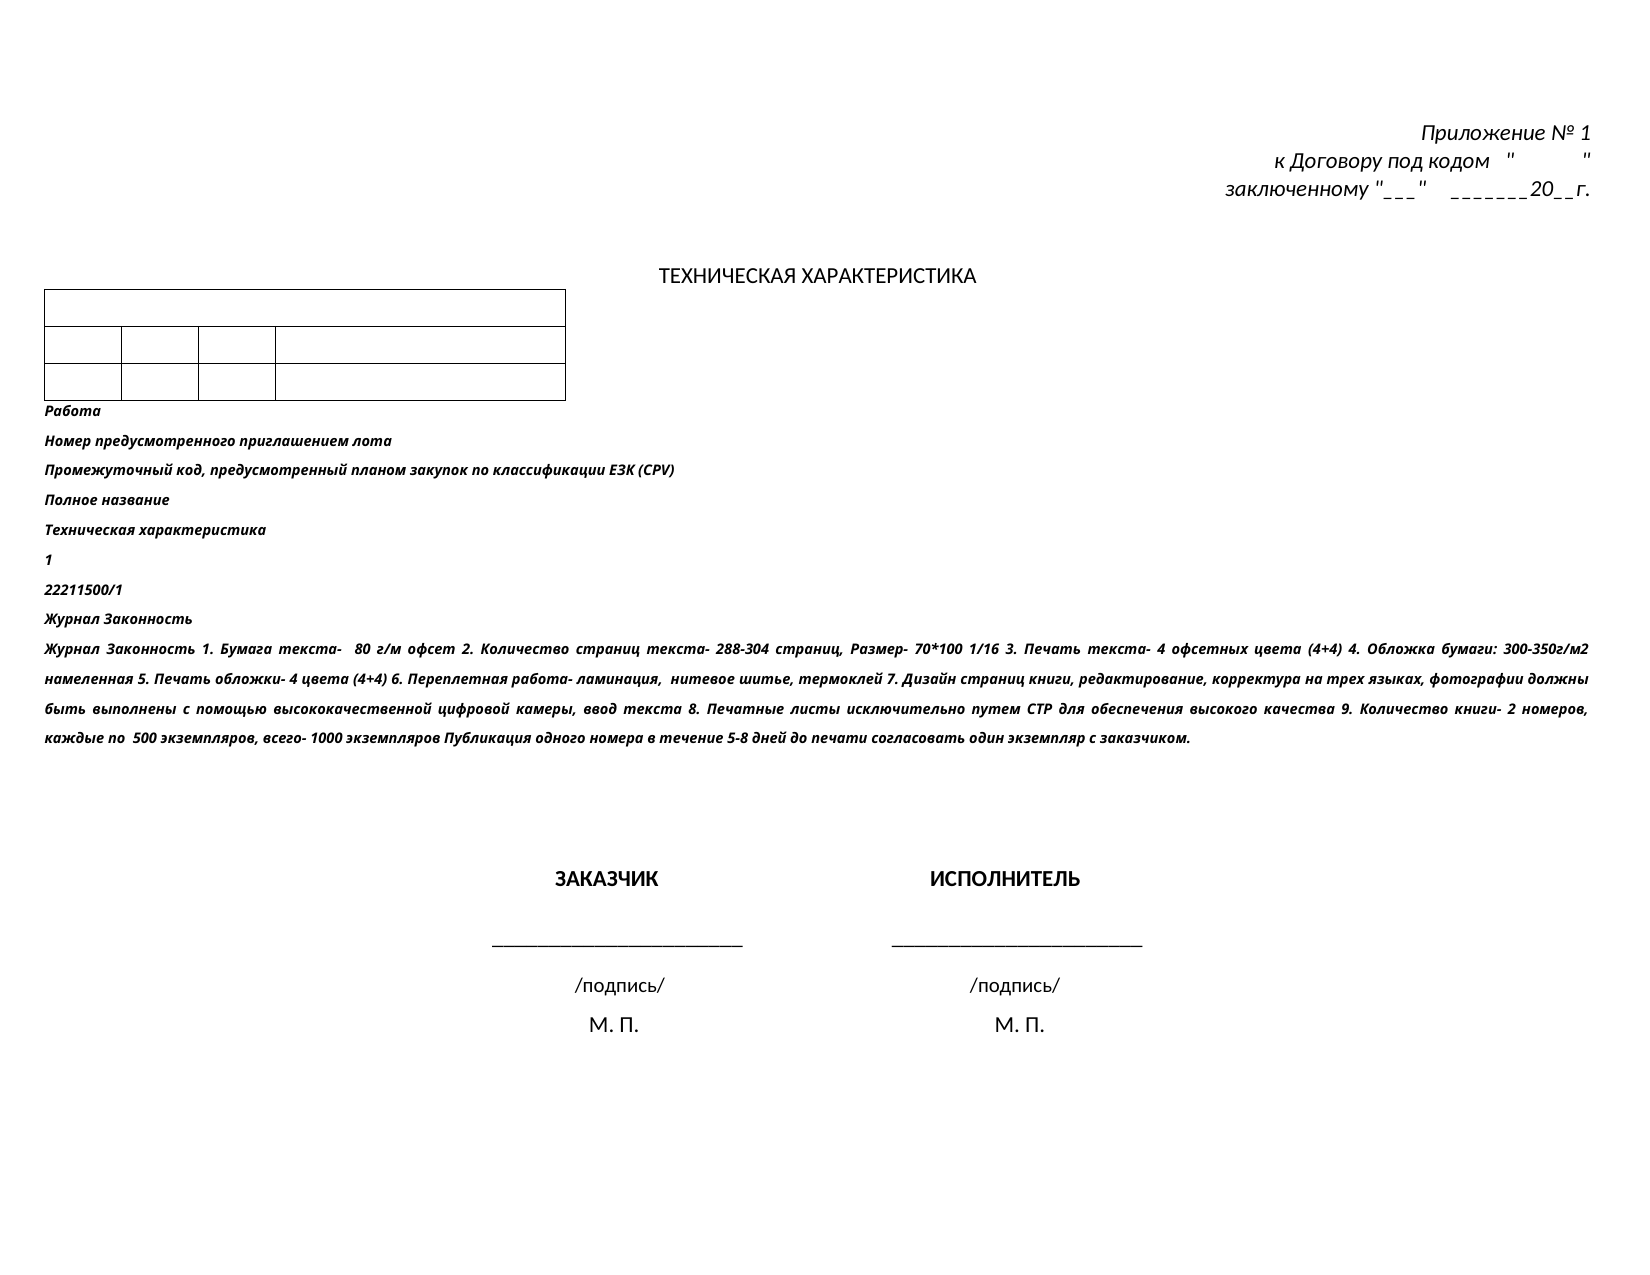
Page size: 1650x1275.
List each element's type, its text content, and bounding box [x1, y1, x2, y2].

text ______________________ ______________________ [44, 922, 1591, 950]
text ЗАКАЗЧИК ИСПОЛНИТЕЛЬ [44, 864, 1591, 892]
text к Договору под кодом " " заключенному "___" _______20__г. [44, 146, 1591, 202]
text М. П. М. П. [44, 1010, 1591, 1038]
text ТЕХНИЧЕСКАЯ ХАРАКТЕРИСТИКА [44, 261, 1591, 289]
text Приложение № 1 [44, 118, 1591, 146]
text /подпись/ /подпись/ [44, 972, 1591, 997]
